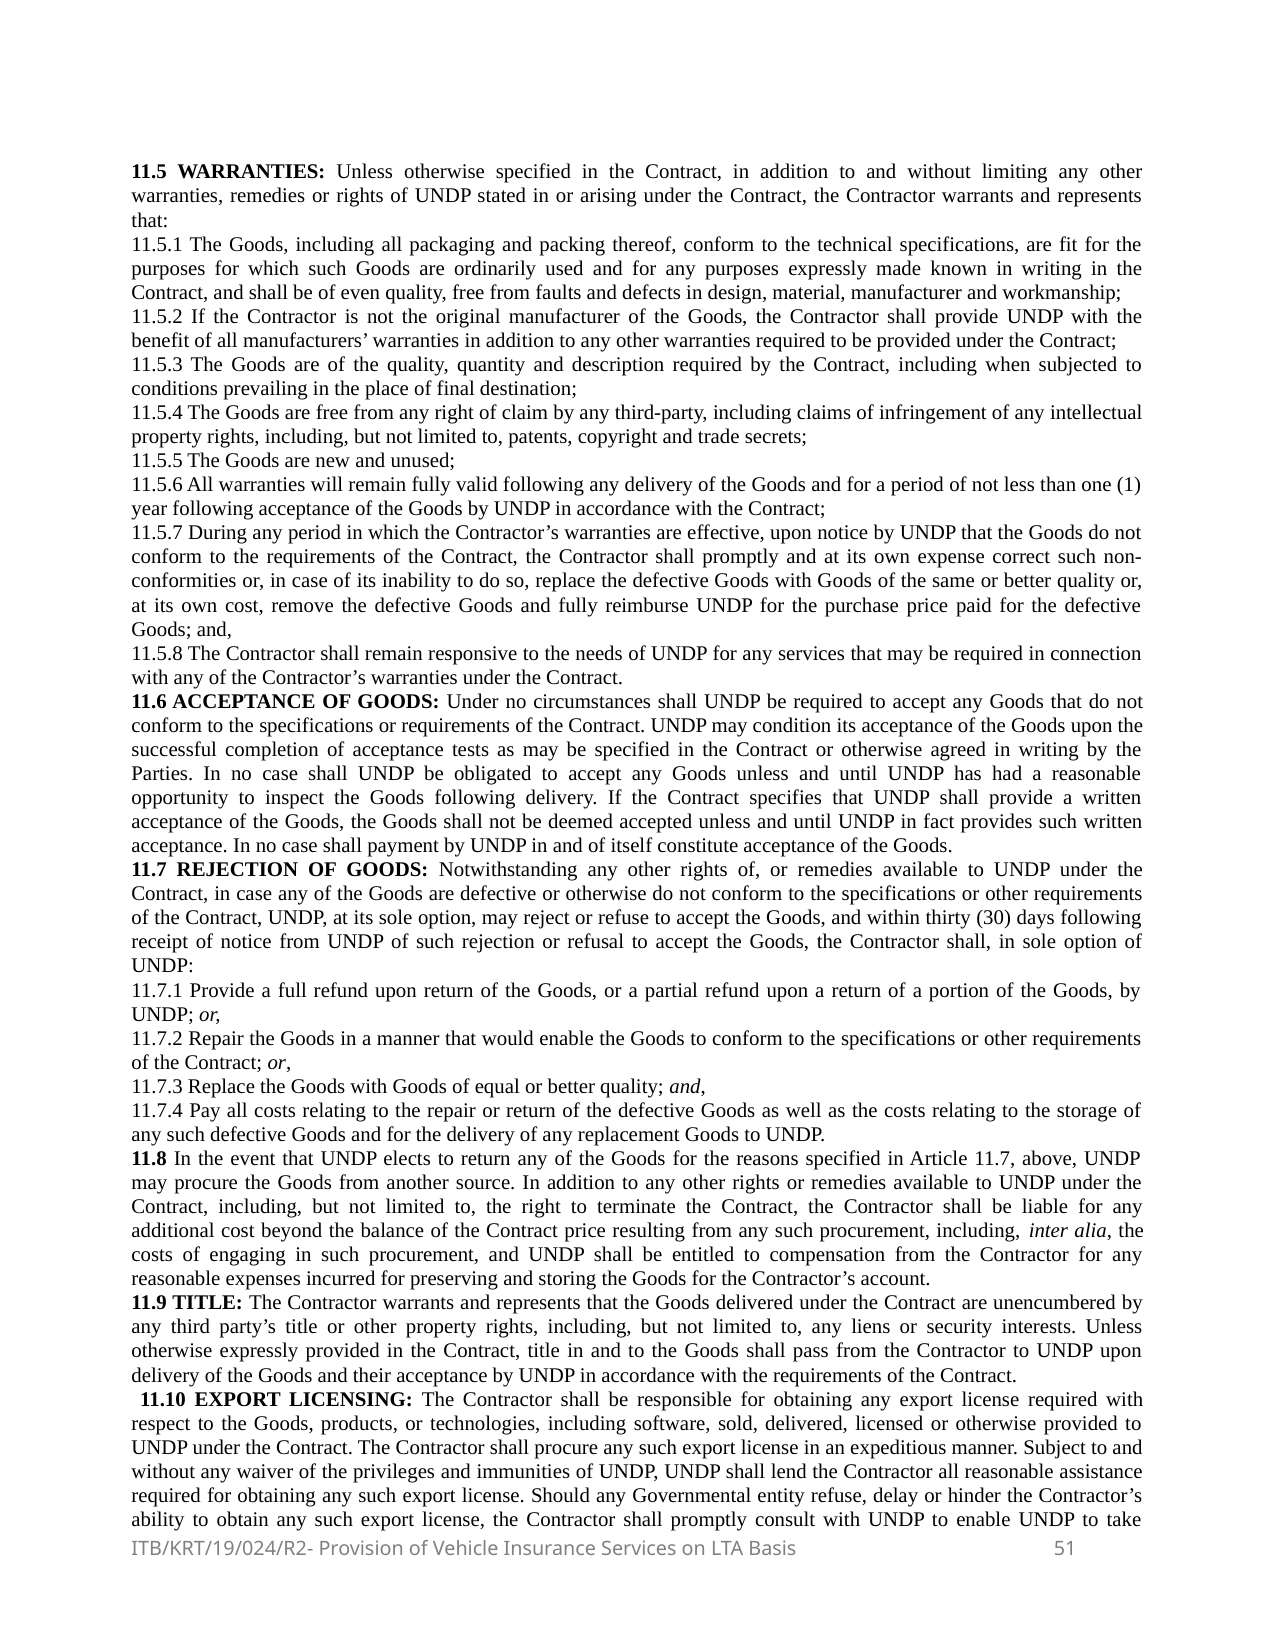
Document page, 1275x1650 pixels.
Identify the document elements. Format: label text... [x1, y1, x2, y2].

text 11.5.4 The Goods are free from any right of claim by any third-party, including claims of infringement of any intellectual property rights, including, but not limited to, patents, copyright and trade secrets; [131, 400, 1144, 448]
text 11.9 TITLE: The Contractor warrants and represents that the Goods delivered under the Contract are unencumbered by any third party’s title or other property rights, including, but not limited to, any liens or security interests. Unless otherwise expressly provided in the Contract, title in and to the Goods shall pass from the Contractor to UNDP upon delivery of the Goods and their acceptance by UNDP in accordance with the requirements of the Contract. [131, 1290, 1144, 1387]
text 11.7 REJECTION OF GOODS: Notwithstanding any other rights of, or remedies available to UNDP under the Contract, in case any of the Goods are defective or otherwise do not conform to the specifications or other requirements of the Contract, UNDP, at its sole option, may reject or refuse to accept the Goods, and within thirty (30) days following receipt of notice from UNDP of such rejection or refusal to accept the Goods, the Contractor shall, in sole option of UNDP: [131, 857, 1144, 977]
text 11.5.8 The Contractor shall remain responsive to the needs of UNDP for any services that may be required in connection with any of the Contractor’s warranties under the Contract. [131, 641, 1144, 689]
text 11.7.3 Replace the Goods with Goods of equal or better quality; and, [131, 1074, 1144, 1098]
text 11.7.1 Provide a full refund upon return of the Goods, or a partial refund upon a return of a portion of the Goods, by UNDP; or, [131, 977, 1144, 1026]
text 11.5.2 If the Contractor is not the original manufacturer of the Goods, the Contractor shall provide UNDP with the benefit of all manufacturers’ warranties in addition to any other warranties required to be provided under the Contract; [131, 304, 1144, 352]
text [131, 1387, 1144, 1531]
text 11.7.4 Pay all costs relating to the repair or return of the defective Goods as well as the costs relating to the storage of any such defective Goods and for the delivery of any replacement Goods to UNDP. [131, 1098, 1144, 1146]
text 11.5.5 The Goods are new and unused; [131, 448, 1144, 472]
text 11.5.6 All warranties will remain fully valid following any delivery of the Goods and for a period of not less than one (1) year following acceptance of the Goods by UNDP in accordance with the Contract; [131, 472, 1144, 520]
text 11.6 ACCEPTANCE OF GOODS: Under no circumstances shall UNDP be required to accept any Goods that do not conform to the specifications or requirements of the Contract. UNDP may condition its acceptance of the Goods upon the successful completion of acceptance tests as may be specified in the Contract or otherwise agreed in writing by the Parties. In no case shall UNDP be obligated to accept any Goods unless and until UNDP has had a reasonable opportunity to inspect the Goods following delivery. If the Contract specifies that UNDP shall provide a written acceptance of the Goods, the Goods shall not be deemed accepted unless and until UNDP in fact provides such written acceptance. In no case shall payment by UNDP in and of itself constitute acceptance of the Goods. [131, 689, 1144, 857]
text 11.5.7 During any period in which the Contractor’s warranties are effective, upon notice by UNDP that the Goods do not conform to the requirements of the Contract, the Contractor shall promptly and at its own expense correct such non-conformities or, in case of its inability to do so, replace the defective Goods with Goods of the same or better quality or, at its own cost, remove the defective Goods and fully reimburse UNDP for the purchase price paid for the defective Goods; and, [131, 520, 1144, 641]
text 11.5 WARRANTIES: Unless otherwise specified in the Contract, in addition to and without limiting any other warranties, remedies or rights of UNDP stated in or arising under the Contract, the Contractor warrants and represents that: [131, 159, 1144, 232]
text 11.5.3 The Goods are of the quality, quantity and description required by the Contract, including when subjected to conditions prevailing in the place of final destination; [131, 352, 1144, 400]
text 11.7.2 Repair the Goods in a manner that would enable the Goods to conform to the specifications or other requirements of the Contract; or, [131, 1026, 1144, 1074]
text 11.8 In the event that UNDP elects to return any of the Goods for the reasons specified in Article 11.7, above, UNDP may procure the Goods from another source. In addition to any other rights or remedies available to UNDP under the Contract, including, but not limited to, the right to terminate the Contract, the Contractor shall be liable for any additional cost beyond the balance of the Contract price resulting from any such procurement, including, inter alia, the costs of engaging in such procurement, and UNDP shall be entitled to compensation from the Contractor for any reasonable expenses incurred for preserving and storing the Goods for the Contractor’s account. [131, 1146, 1144, 1290]
text 11.5.1 The Goods, including all packaging and packing thereof, conform to the technical specifications, are fit for the purposes for which such Goods are ordinarily used and for any purposes expressly made known in writing in the Contract, and shall be of even quality, free from faults and defects in design, material, manufacturer and workmanship; [131, 232, 1144, 304]
